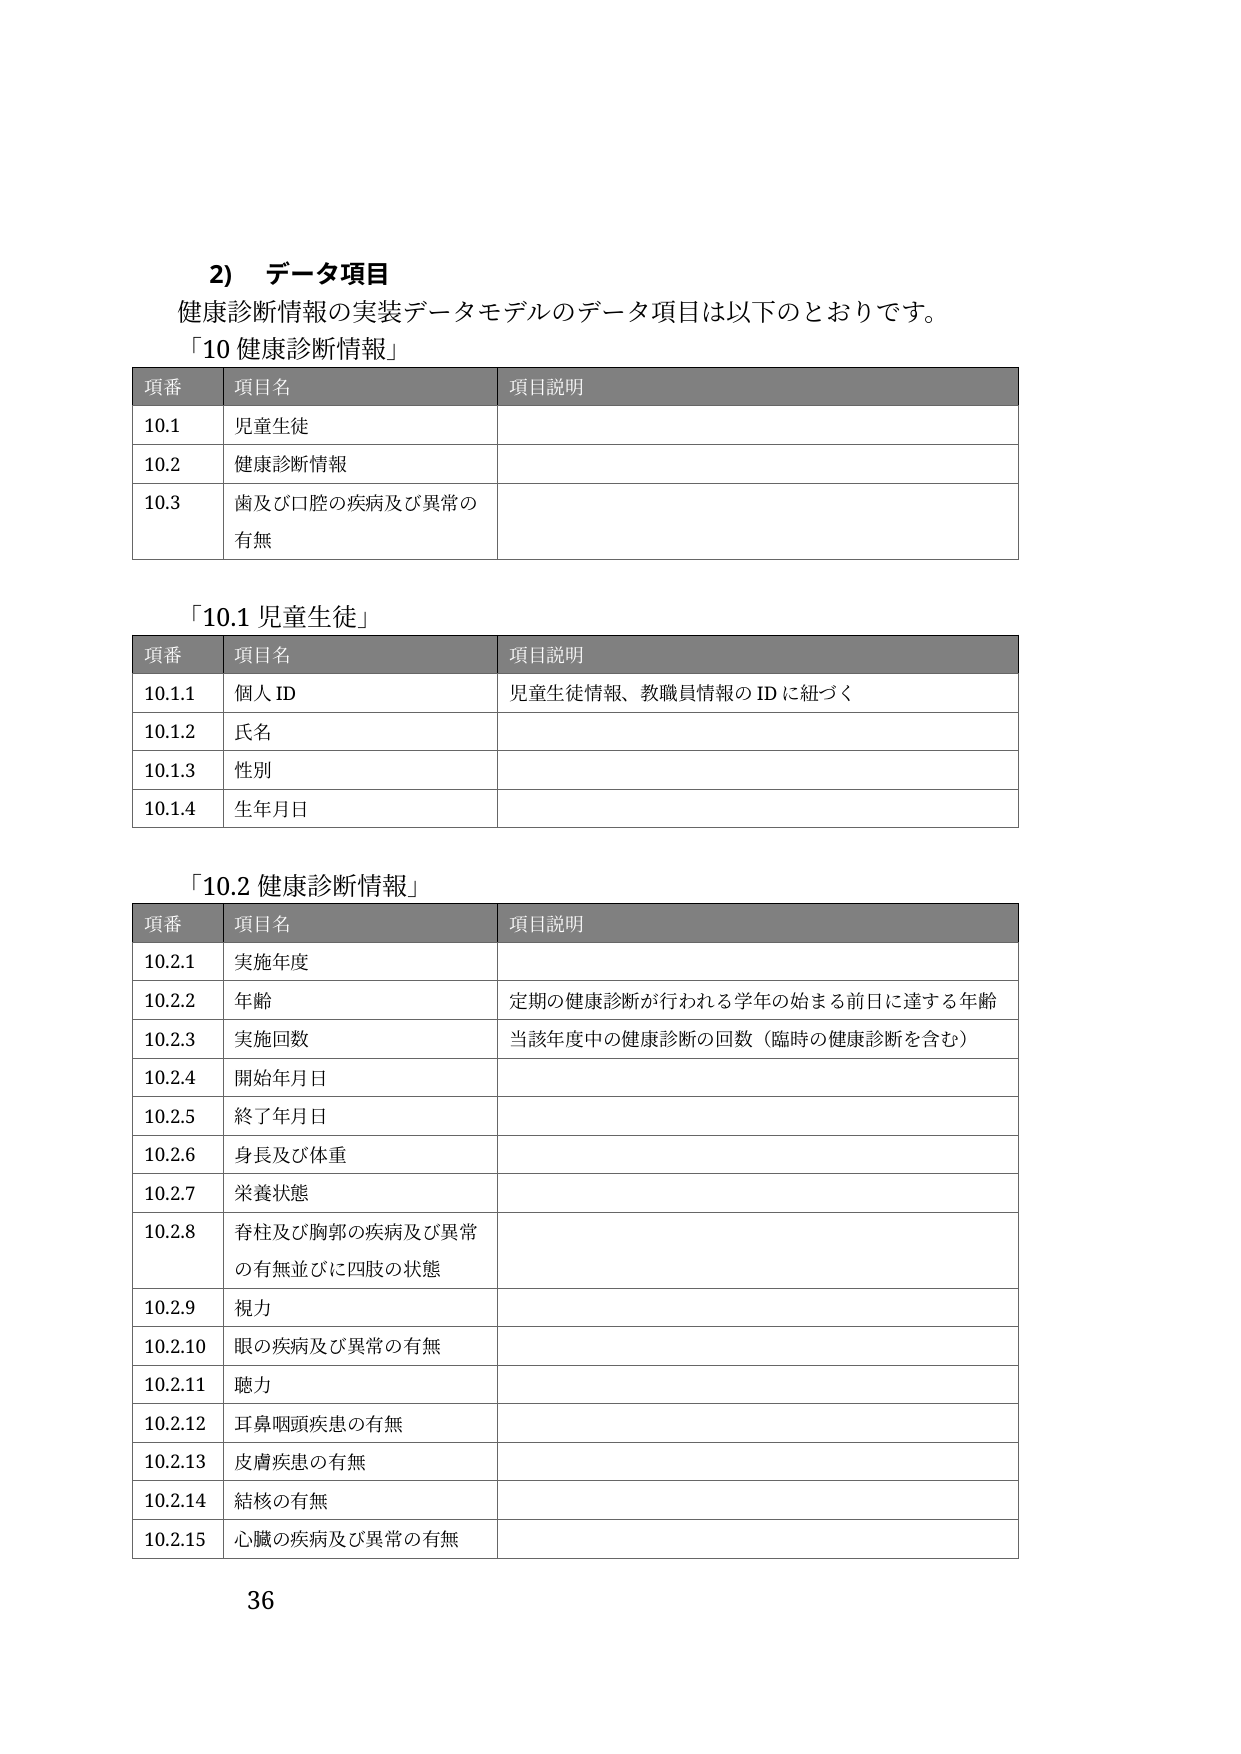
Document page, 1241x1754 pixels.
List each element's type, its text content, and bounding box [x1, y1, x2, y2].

table_cell [498, 1097, 1018, 1134]
table_cell 性別 [224, 751, 497, 789]
table_cell 視力 [224, 1289, 497, 1326]
table_cell 心臓の疾病及び異常の有無 [224, 1520, 497, 1557]
subtitle データ項目 [177, 254, 1063, 292]
table_header 項番 [133, 368, 223, 405]
table_cell 10.2.13 [133, 1443, 223, 1480]
table_cell 10.3 [133, 484, 223, 558]
table_cell 当該年度中の健康診断の回数（臨時の健康診断を含む） [498, 1020, 1018, 1057]
table_cell 10.2.14 [133, 1481, 223, 1519]
table_cell 10.2.1 [133, 943, 223, 980]
table_cell 10.2.5 [133, 1097, 223, 1134]
text 健康診断情報の実装データモデルのデータ項目は以下のとおりです。 [177, 292, 1063, 329]
table_header 項目説明 [498, 368, 1018, 405]
table_cell [498, 1213, 1018, 1288]
table_cell 生年月日 [224, 790, 497, 827]
table_cell 10.2.10 [133, 1327, 223, 1365]
table_cell 氏名 [224, 713, 497, 750]
table_cell 終了年月日 [224, 1097, 497, 1134]
table_cell 皮膚疾患の有無 [224, 1443, 497, 1480]
text 「10 健康診断情報」 [177, 329, 1063, 367]
table_header 項目名 [224, 368, 497, 405]
table_cell 10.2.7 [133, 1174, 223, 1212]
table_cell 身長及び体重 [224, 1136, 497, 1173]
table_cell 10.2.3 [133, 1020, 223, 1057]
table_cell 10.2.9 [133, 1289, 223, 1326]
table_cell 実施回数 [224, 1020, 497, 1057]
text 「10.2 健康診断情報」 [177, 866, 1063, 903]
table_cell [498, 406, 1018, 444]
table_cell 実施年度 [224, 943, 497, 980]
table_cell 10.2.6 [133, 1136, 223, 1173]
table_cell 10.2.2 [133, 981, 223, 1019]
table_cell [498, 1289, 1018, 1326]
table_cell [498, 1366, 1018, 1403]
table_cell 結核の有無 [224, 1481, 497, 1519]
table_header 項番 [133, 636, 223, 673]
table_cell [498, 1520, 1018, 1557]
table_cell 10.2.11 [133, 1366, 223, 1403]
table_cell 開始年月日 [224, 1059, 497, 1096]
table_cell 耳鼻咽頭疾患の有無 [224, 1404, 497, 1442]
table_cell 10.2.4 [133, 1059, 223, 1096]
table_cell 10.1.4 [133, 790, 223, 827]
table_cell [498, 1136, 1018, 1173]
table_cell [498, 1059, 1018, 1096]
table_cell 脊柱及び胸郭の疾病及び異常の有無並びに四肢の状態 [224, 1213, 497, 1288]
table_cell 聴力 [224, 1366, 497, 1403]
table_header 項目名 [224, 636, 497, 673]
table_cell 10.1 [133, 406, 223, 444]
table_cell [498, 943, 1018, 980]
table_cell 眼の疾病及び異常の有無 [224, 1327, 497, 1365]
table_header 項目説明 [498, 904, 1018, 942]
table_cell 10.1.2 [133, 713, 223, 750]
table_cell 10.2.15 [133, 1520, 223, 1557]
table_cell [498, 1174, 1018, 1212]
table_cell 個人ID [224, 674, 497, 712]
table_cell 児童生徒 [224, 406, 497, 444]
table_cell 定期の健康診断が行われる学年の始まる前日に達する年齢 [498, 981, 1018, 1019]
table_cell [498, 1404, 1018, 1442]
table_cell 歯及び口腔の疾病及び異常の有無 [224, 484, 497, 558]
table_cell 年齢 [224, 981, 497, 1019]
table_cell 10.1.1 [133, 674, 223, 712]
table_cell [498, 445, 1018, 482]
table_cell 栄養状態 [224, 1174, 497, 1212]
table_header 項目名 [224, 904, 497, 942]
table_header 項目説明 [498, 636, 1018, 673]
table_cell 10.1.3 [133, 751, 223, 789]
table_cell [498, 790, 1018, 827]
table_cell [498, 713, 1018, 750]
text 「10.1 児童生徒」 [177, 597, 1063, 634]
table_cell [498, 484, 1018, 558]
table_header 項番 [133, 904, 223, 942]
table_cell 10.2 [133, 445, 223, 482]
table_cell [498, 1327, 1018, 1365]
table_cell 健康診断情報 [224, 445, 497, 482]
table_cell [498, 1443, 1018, 1480]
table_cell [498, 751, 1018, 789]
table_cell 10.2.8 [133, 1213, 223, 1288]
table_cell 10.2.12 [133, 1404, 223, 1442]
table_cell 児童生徒情報、教職員情報のIDに紐づく [498, 674, 1018, 712]
table_cell [498, 1481, 1018, 1519]
